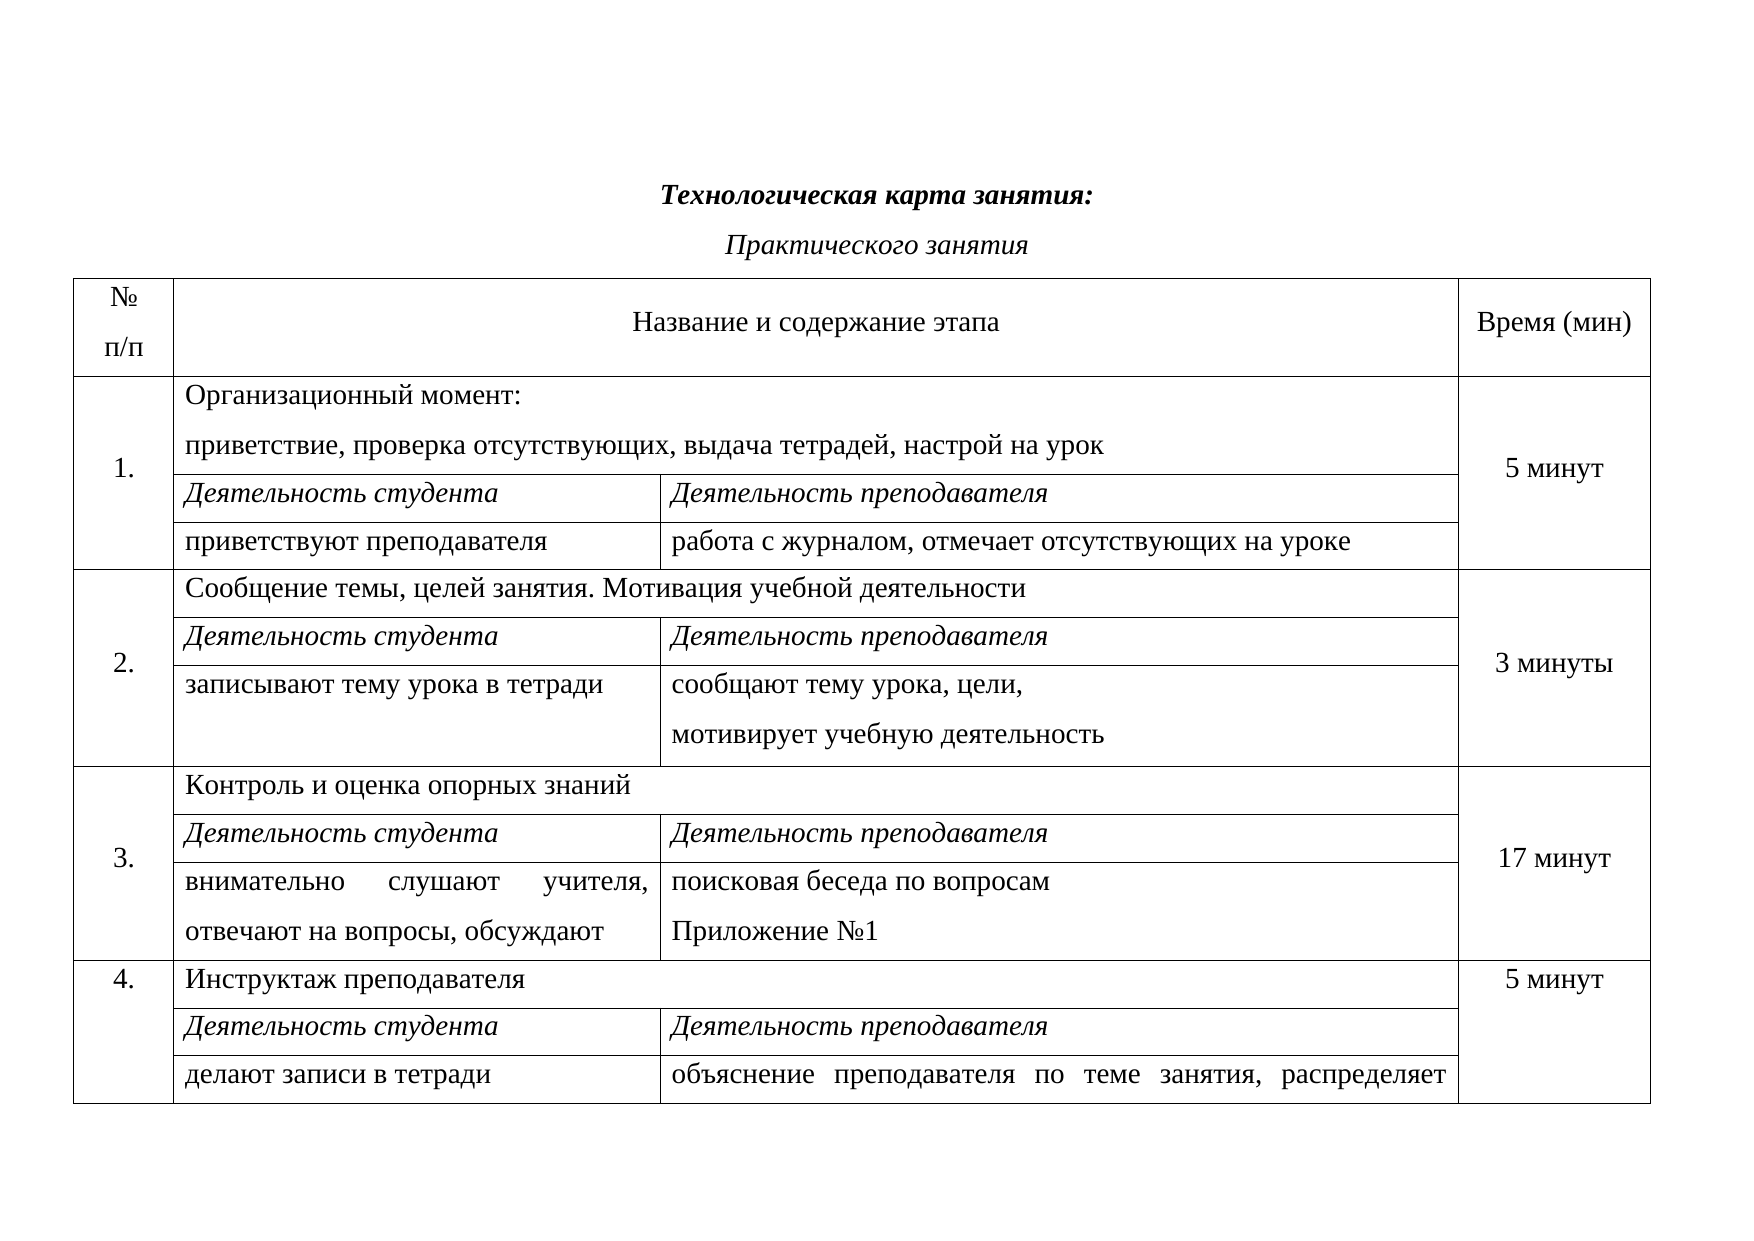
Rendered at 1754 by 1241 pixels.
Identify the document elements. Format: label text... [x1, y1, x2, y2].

table_cell Деятельность студента [174, 618, 660, 665]
table_cell поисковая беседа по вопросам Приложение №1 [661, 863, 1458, 960]
table_cell 1. [74, 377, 173, 569]
table_header № п/п [74, 279, 173, 376]
table_cell записывают тему урока в тетради [174, 666, 660, 766]
table_cell Деятельность преподавателя [661, 475, 1458, 522]
table_cell Деятельность студента [174, 815, 660, 862]
table_cell Деятельность студента [174, 475, 660, 522]
table_cell сообщают тему урока, цели, мотивирует учебную деятельность [661, 666, 1458, 766]
text Практического занятия [118, 227, 1636, 261]
table_cell 2. [74, 570, 173, 766]
table_cell внимательно слушают учителя, отвечают на вопросы, обсуждают [174, 863, 660, 960]
text Технологическая карта занятия: [118, 177, 1636, 211]
table_header Время (мин) [1459, 279, 1650, 376]
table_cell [174, 1056, 660, 1103]
table_cell Сообщение темы, целей занятия. Мотивация учебной деятельности [174, 570, 1458, 617]
table_header Название и содержание этапа [174, 279, 1458, 376]
table_cell Контроль и оценка опорных знаний [174, 767, 1458, 814]
table_cell Деятельность преподавателя [661, 618, 1458, 665]
table_cell 5 минут [1459, 377, 1650, 569]
table_cell 5 минут [1459, 961, 1650, 1103]
table_cell 3. [74, 767, 173, 960]
table_cell Деятельность студента [174, 1009, 660, 1055]
table_cell Инструктаж преподавателя [174, 961, 1458, 1007]
table_cell 3 минуты [1459, 570, 1650, 766]
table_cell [661, 1056, 1458, 1103]
table_cell 4. [74, 961, 173, 1103]
table_cell приветствуют преподавателя [174, 523, 660, 569]
table_cell Деятельность преподавателя [661, 1009, 1458, 1055]
table_cell работа с журналом, отмечает отсутствующих на уроке [661, 523, 1458, 569]
table_cell Организационный момент: приветствие, проверка отсутствующих, выдача тетрадей, настрой на урок [174, 377, 1458, 474]
table_cell 17 минут [1459, 767, 1650, 960]
table_cell Деятельность преподавателя [661, 815, 1458, 862]
